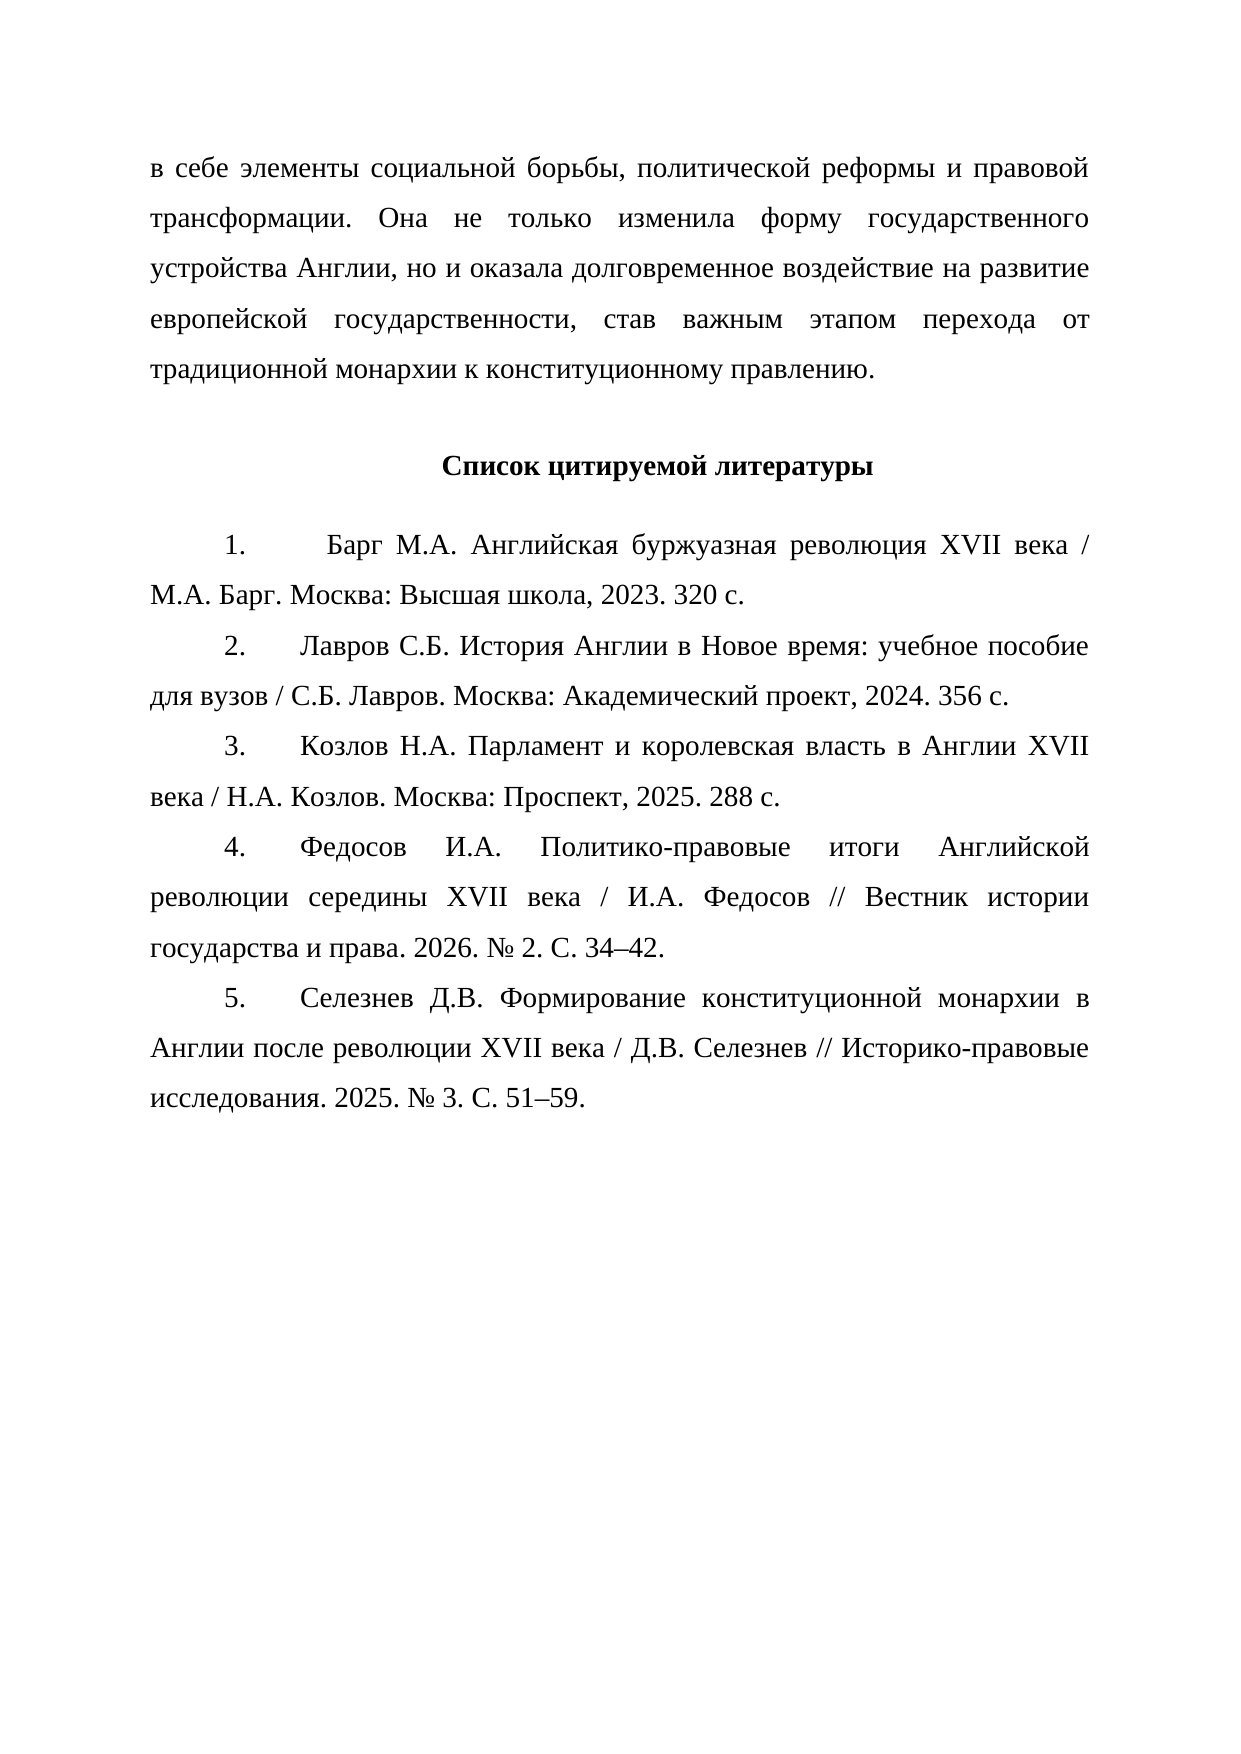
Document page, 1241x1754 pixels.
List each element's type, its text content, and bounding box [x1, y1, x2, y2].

list Барг М.А. Английская буржуазная революция XVII века / М.А. Барг. Москва: Высшая школа, 2023. 320 с. [150, 527, 1090, 611]
text Список цитируемой литературы [225, 448, 1090, 481]
list Козлов Н.А. Парламент и королевская власть в Англии XVII века / Н.А. Козлов. Москва: Проспект, 2025. 288 с. [150, 728, 1090, 812]
list Федосов И.А. Политико-правовые итоги Английской революции середины XVII века / И.А. Федосов // Вестник истории государства и права. 2026. № 2. С. 34–42. [150, 829, 1090, 963]
list Селезнев Д.В. Формирование конституционной монархии в Англии после революции XVII века / Д.В. Селезнев // Историко-правовые исследования. 2025. № 3. С. 51–59. [150, 980, 1090, 1114]
list Лавров С.Б. История Англии в Новое время: учебное пособие для вузов / С.Б. Лавров. Москва: Академический проект, 2024. 356 с. [150, 628, 1090, 712]
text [150, 150, 1090, 385]
